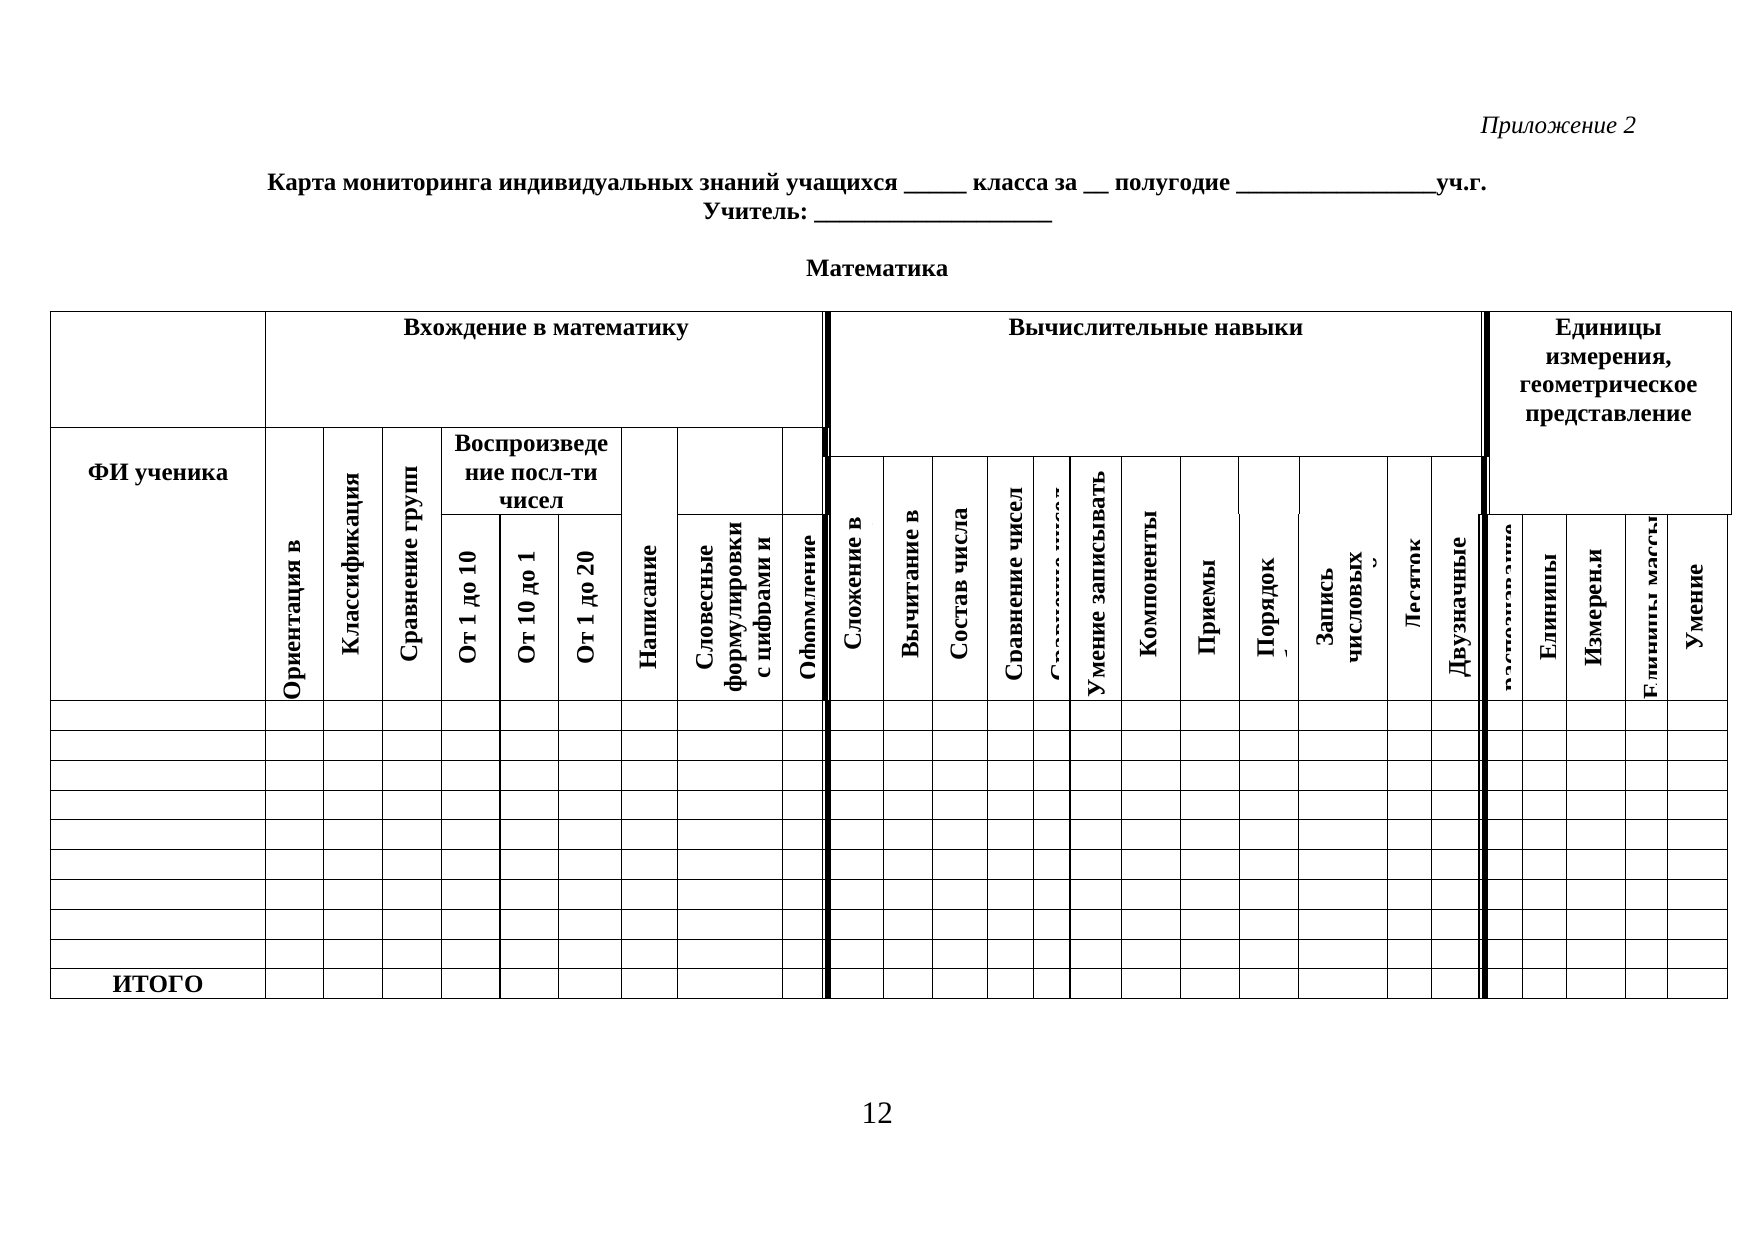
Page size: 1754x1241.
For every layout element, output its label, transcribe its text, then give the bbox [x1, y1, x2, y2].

table_cell Сложение в пределах 10 [831, 457, 883, 700]
table_cell [622, 850, 677, 879]
table_cell Классификация предметов [324, 428, 382, 700]
table_cell [622, 761, 677, 789]
table_cell [559, 940, 621, 968]
table_cell [442, 910, 499, 938]
table_cell [884, 761, 932, 789]
table_cell [831, 910, 883, 938]
table_cell [1181, 880, 1239, 909]
table_cell [1626, 880, 1667, 909]
table_cell [1071, 969, 1121, 998]
table_cell [1034, 701, 1069, 730]
table_cell [1488, 940, 1522, 968]
table_cell [1668, 701, 1727, 730]
table_cell [324, 791, 382, 819]
table_cell [884, 701, 932, 730]
table_cell [1122, 820, 1180, 849]
table_cell [1668, 910, 1727, 938]
table_cell [1432, 791, 1478, 819]
table_cell [884, 969, 932, 998]
table_cell [51, 701, 265, 730]
table_cell [1626, 820, 1667, 849]
table_cell [266, 910, 323, 938]
table_cell [442, 791, 499, 819]
table_cell [678, 820, 782, 849]
table_cell [622, 428, 677, 514]
table_cell распознавание [1488, 515, 1522, 700]
table_cell [501, 701, 558, 730]
table_cell [1071, 940, 1121, 968]
table_header Единицы измерения, геометрическое представление [1490, 312, 1731, 427]
table_cell [324, 940, 382, 968]
table_cell [1567, 940, 1625, 968]
table_cell [1432, 910, 1478, 938]
table_cell От 1 до 20 [559, 515, 621, 700]
table_cell [1299, 761, 1387, 789]
table_cell [559, 850, 621, 879]
table_cell [783, 820, 822, 849]
table_cell [501, 731, 558, 760]
table_cell [1034, 731, 1069, 760]
table_cell [1388, 910, 1431, 938]
table_cell [1388, 850, 1431, 879]
table_cell [266, 731, 323, 760]
table_cell [1488, 910, 1522, 938]
table_cell [1122, 791, 1180, 819]
table_cell [1567, 820, 1625, 849]
table_cell [1626, 731, 1667, 760]
table_cell Десяток [1388, 457, 1431, 700]
table_cell [266, 880, 323, 909]
table_cell [1240, 701, 1298, 730]
table_cell [559, 910, 621, 938]
table_cell [1490, 427, 1731, 514]
text Математика [118, 253, 1636, 282]
table_cell [1388, 820, 1431, 849]
table_cell [1432, 880, 1478, 909]
table_cell [383, 820, 441, 849]
table_cell [1240, 969, 1298, 998]
table_cell Умение записывать [1071, 457, 1121, 700]
table_cell [884, 731, 932, 760]
table_cell [1432, 731, 1478, 760]
table_cell [324, 701, 382, 730]
table_cell [266, 820, 323, 849]
table_cell [559, 761, 621, 789]
table_cell [1523, 820, 1566, 849]
table_cell [1181, 791, 1239, 819]
table_cell Вычитание в пред.10 [884, 457, 932, 700]
table_cell [1626, 701, 1667, 730]
table_cell [988, 880, 1033, 909]
table_cell [1523, 791, 1566, 819]
table_cell [1488, 969, 1522, 998]
table_cell [988, 820, 1033, 849]
table_cell [1071, 761, 1121, 789]
table_cell [884, 910, 932, 938]
table_cell [1626, 791, 1667, 819]
table_cell [988, 761, 1033, 789]
table_cell [1523, 850, 1566, 879]
table_cell [1300, 457, 1387, 514]
table_cell [51, 910, 265, 938]
table_cell [383, 910, 441, 938]
table_cell [678, 880, 782, 909]
table_cell [1071, 791, 1121, 819]
table_cell [988, 940, 1033, 968]
table_cell [1299, 701, 1387, 730]
table_cell [383, 969, 441, 998]
table_cell [1034, 940, 1069, 968]
table_cell [559, 701, 621, 730]
table_cell [831, 940, 883, 968]
table_cell [324, 820, 382, 849]
table_cell [1122, 880, 1180, 909]
table_cell [783, 850, 822, 879]
table_cell [324, 969, 382, 998]
table_cell [1181, 940, 1239, 968]
table_cell [442, 820, 499, 849]
table_cell [1240, 940, 1298, 968]
table_cell [324, 910, 382, 938]
table_cell [501, 910, 558, 938]
table_cell [678, 940, 782, 968]
table_cell [884, 791, 932, 819]
table_cell [783, 428, 822, 514]
table_cell Запись числовых выражений со скобк [1299, 514, 1387, 700]
table_cell [1299, 910, 1387, 938]
table_cell [1122, 761, 1180, 789]
table_cell [501, 820, 558, 849]
table_cell Состав числа первого 10 [933, 457, 987, 700]
table_cell [1488, 791, 1522, 819]
table_cell [1432, 701, 1478, 730]
table_cell [1567, 880, 1625, 909]
table_cell [1626, 969, 1667, 998]
table_cell [1034, 761, 1069, 789]
table_header Вычислительные навыки [831, 312, 1481, 456]
table_cell [1034, 850, 1069, 879]
table_cell [1432, 457, 1481, 514]
table_cell [1626, 761, 1667, 789]
table_cell [988, 701, 1033, 730]
table_cell [933, 880, 987, 909]
table_cell [1523, 940, 1566, 968]
table_cell [324, 761, 382, 789]
table_cell [1488, 701, 1522, 730]
table_cell [1071, 880, 1121, 909]
table_cell [1071, 731, 1121, 760]
table_cell [442, 969, 499, 998]
table_cell [678, 850, 782, 879]
table_cell [1181, 761, 1239, 789]
table_cell [1122, 731, 1180, 760]
table_cell [678, 969, 782, 998]
table_cell [1523, 969, 1566, 998]
table_cell [1122, 940, 1180, 968]
table_cell [1488, 731, 1522, 760]
table_cell [1299, 731, 1387, 760]
table_cell [1626, 940, 1667, 968]
table_cell [884, 820, 932, 849]
table_cell [1071, 910, 1121, 938]
table_cell [383, 940, 441, 968]
table_cell [266, 940, 323, 968]
table_cell [1626, 850, 1667, 879]
table_cell [1034, 791, 1069, 819]
table_cell [988, 910, 1033, 938]
table_cell [266, 850, 323, 879]
table_cell [831, 880, 883, 909]
table_cell [442, 850, 499, 879]
table_cell [1240, 820, 1298, 849]
table_cell [933, 761, 987, 789]
table_cell [1567, 731, 1625, 760]
table_cell [1122, 969, 1180, 998]
table_cell [933, 910, 987, 938]
table_cell [1668, 969, 1727, 998]
table_cell Сравнение чисел [1034, 457, 1069, 700]
table_cell Умение сравнивать числа [1668, 515, 1727, 700]
table_cell [1432, 761, 1478, 789]
table_cell [559, 880, 621, 909]
table_cell [1488, 761, 1522, 789]
table_cell [1567, 761, 1625, 789]
table_cell [501, 969, 558, 998]
table_cell [678, 428, 782, 514]
table_cell [1388, 880, 1431, 909]
table_cell [324, 850, 382, 879]
table_cell Ориентация в пространстве [266, 428, 323, 700]
table_cell [1432, 940, 1478, 968]
table_cell [831, 701, 883, 730]
table_cell [783, 880, 822, 909]
table_cell [1523, 701, 1566, 730]
table_cell Оформление работ [783, 515, 822, 700]
table_cell [51, 731, 265, 760]
table_cell [1523, 731, 1566, 760]
table_cell [1388, 940, 1431, 968]
table_cell [831, 820, 883, 849]
table_cell Воспроизведение посл-ти чисел [442, 428, 621, 514]
table_cell [678, 761, 782, 789]
table_cell [1181, 701, 1239, 730]
table_cell [442, 880, 499, 909]
table_cell [1567, 791, 1625, 819]
table_cell [1122, 910, 1180, 938]
table_cell Написание цифр [622, 514, 677, 700]
table_cell [501, 880, 558, 909]
table_cell Сравнение чисел [988, 457, 1033, 700]
table_cell [1523, 761, 1566, 789]
table_cell [933, 820, 987, 849]
text Учитель: ___________________ [118, 196, 1636, 225]
table_cell От 1 до 10 [442, 515, 499, 700]
table_cell [783, 910, 822, 938]
table_cell [266, 969, 323, 998]
table_cell [1668, 940, 1727, 968]
table_cell [559, 791, 621, 819]
table_cell [622, 880, 677, 909]
table_cell [501, 850, 558, 879]
table_cell [1488, 820, 1522, 849]
table_cell [1181, 820, 1239, 849]
table_cell [442, 940, 499, 968]
table_cell [51, 940, 265, 968]
table_cell Порядок убывания и возраст [1240, 514, 1298, 700]
table_cell [1299, 940, 1387, 968]
table_cell [1523, 880, 1566, 909]
table_cell [383, 761, 441, 789]
table_cell [266, 791, 323, 819]
table_cell [1668, 761, 1727, 789]
table_cell [1034, 969, 1069, 998]
table_cell [1668, 820, 1727, 849]
table_cell [884, 940, 932, 968]
table_cell [1488, 880, 1522, 909]
table_cell [1299, 791, 1387, 819]
table_cell [1181, 969, 1239, 998]
table_cell Измерен.и черчен. отрезков [1567, 515, 1625, 700]
text Приложение 2 [118, 110, 1636, 138]
table_cell [1299, 969, 1387, 998]
table_cell [884, 880, 932, 909]
table_cell [831, 731, 883, 760]
table_cell [1240, 761, 1298, 789]
table_cell [1567, 701, 1625, 730]
table_cell Сравнение групп предметов, чисел [383, 428, 441, 700]
table_cell [988, 850, 1033, 879]
table_cell [1034, 880, 1069, 909]
table_cell [383, 701, 441, 730]
table_cell Двузначные числа [1432, 514, 1478, 700]
table_cell [1567, 850, 1625, 879]
table_cell [1668, 850, 1727, 879]
table_cell [884, 850, 932, 879]
table_cell [559, 820, 621, 849]
table_cell [1034, 820, 1069, 849]
table_cell [1181, 850, 1239, 879]
table_cell [1071, 850, 1121, 879]
table_cell ФИ ученика [51, 428, 265, 700]
table_cell [783, 761, 822, 789]
table_cell [1626, 910, 1667, 938]
table_cell [501, 761, 558, 789]
table_cell [831, 761, 883, 789]
table_cell [622, 701, 677, 730]
table_cell [1668, 791, 1727, 819]
table_cell [783, 731, 822, 760]
table_cell Единицы массы [1626, 515, 1667, 700]
table_cell [1239, 457, 1299, 514]
table_cell [324, 880, 382, 909]
table_cell [1181, 910, 1239, 938]
table_cell [383, 731, 441, 760]
table_cell [831, 969, 883, 998]
table_cell [988, 969, 1033, 998]
table_cell [1668, 731, 1727, 760]
table_cell [51, 820, 265, 849]
table_cell [783, 969, 822, 998]
table_cell [1567, 910, 1625, 938]
table_cell [622, 969, 677, 998]
table_cell [1071, 820, 1121, 849]
table_cell От 10 до 1 [501, 515, 558, 700]
table_cell [1240, 910, 1298, 938]
table_cell [622, 731, 677, 760]
table_cell [1181, 731, 1239, 760]
table_cell [678, 791, 782, 819]
table_cell [1388, 761, 1431, 789]
table_cell [783, 791, 822, 819]
table_cell [1668, 880, 1727, 909]
table_cell [266, 761, 323, 789]
table_cell [783, 701, 822, 730]
table_header Вхождение в математику [266, 312, 822, 427]
table_cell [1388, 969, 1431, 998]
text Карта мониторинга индивидуальных знаний учащихся _____ класса за __ полугодие ________________уч.г. [118, 167, 1636, 196]
table_cell [1432, 820, 1478, 849]
table_cell [1523, 910, 1566, 938]
table_cell [1071, 701, 1121, 730]
table_cell [933, 969, 987, 998]
table_cell [559, 969, 621, 998]
table_cell [1388, 701, 1431, 730]
table_cell [622, 910, 677, 938]
table_cell [1299, 850, 1387, 879]
table_cell Приемы сложения и вычитания [1181, 514, 1239, 700]
table_cell [1432, 969, 1478, 998]
table_cell ИТОГО [51, 969, 265, 998]
table_cell [933, 731, 987, 760]
table_cell [1388, 791, 1431, 819]
table_cell [622, 940, 677, 968]
table_cell [383, 880, 441, 909]
table_cell [501, 940, 558, 968]
table_cell [51, 761, 265, 789]
table_cell [1240, 880, 1298, 909]
table_cell [1240, 850, 1298, 879]
table_cell [51, 850, 265, 879]
table_cell [1181, 457, 1238, 514]
table_cell [1432, 850, 1478, 879]
table_cell [988, 731, 1033, 760]
table_cell [442, 761, 499, 789]
table_cell [1122, 701, 1180, 730]
table_cell [1488, 850, 1522, 879]
table_cell [51, 880, 265, 909]
table_cell [622, 791, 677, 819]
table_cell [933, 850, 987, 879]
table_cell [383, 791, 441, 819]
table_cell [1240, 791, 1298, 819]
table_cell [1299, 880, 1387, 909]
table_cell [442, 731, 499, 760]
table_cell [678, 731, 782, 760]
table_cell Единицы длины [1523, 515, 1566, 700]
table_cell [324, 731, 382, 760]
table_cell [622, 820, 677, 849]
table_cell [383, 850, 441, 879]
table_cell [831, 791, 883, 819]
table_cell [933, 701, 987, 730]
table_cell [1034, 910, 1069, 938]
table_cell Словесные формулировки с цифрами и знаками [678, 515, 782, 700]
table_header [51, 312, 265, 427]
table_cell [51, 791, 265, 819]
table_cell [501, 791, 558, 819]
table_cell [933, 940, 987, 968]
table_cell [678, 910, 782, 938]
table_cell [1122, 850, 1180, 879]
table_cell [678, 701, 782, 730]
table_cell [783, 940, 822, 968]
table_cell [933, 791, 987, 819]
table_cell [831, 850, 883, 879]
table_cell [1240, 731, 1298, 760]
table_cell [266, 701, 323, 730]
table_cell [1388, 731, 1431, 760]
table_cell [1299, 820, 1387, 849]
table_cell [988, 791, 1033, 819]
table_cell [442, 701, 499, 730]
table_cell [559, 731, 621, 760]
table_cell [1567, 969, 1625, 998]
table_cell Компоненты сложения и вычит. [1122, 457, 1180, 700]
